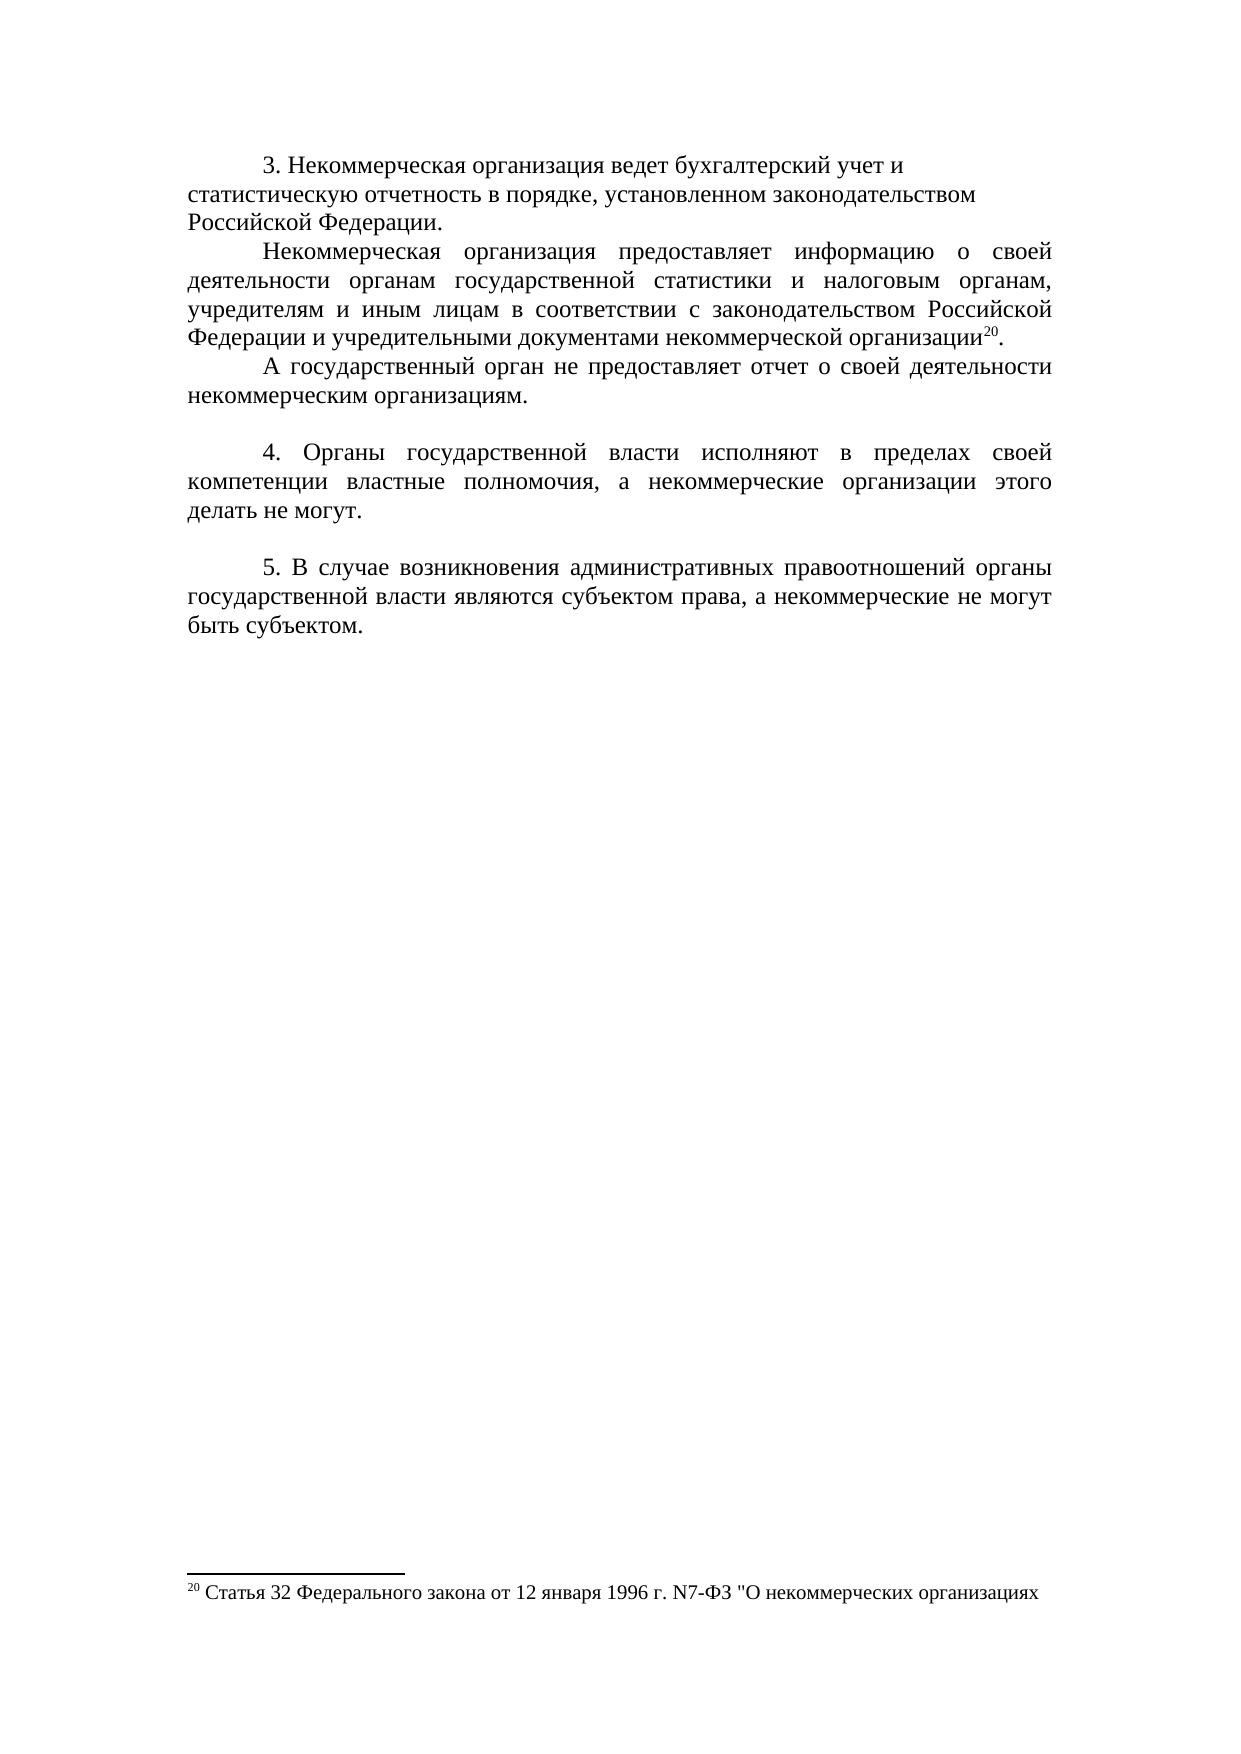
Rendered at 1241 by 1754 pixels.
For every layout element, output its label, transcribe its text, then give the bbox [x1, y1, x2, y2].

text Некоммерческая организация предоставляет информацию о своей деятельности органам государственной статистики и налоговым органам, учредителям и иным лицам в соответствии с законодательством Российской Федерации и учредительными документами некоммерческой организации. [187, 236, 1053, 351]
text 4. Органы государственной власти исполняют в пределах своей компетенции властные полномочия, а некоммерческие организации этого делать не могут. [187, 437, 1053, 524]
text 3. Некоммерческая организация ведет бухгалтерский учет и статистическую отчетность в порядке, установленном законодательством Российской Федерации. [187, 150, 1053, 236]
text 5. В случае возникновения административных правоотношений органы государственной власти являются субъектом права, а некоммерческие не могут быть субъектом. [187, 552, 1053, 639]
text А государственный орган не предоставляет отчет о своей деятельности некоммерческим организациям. [187, 351, 1053, 409]
